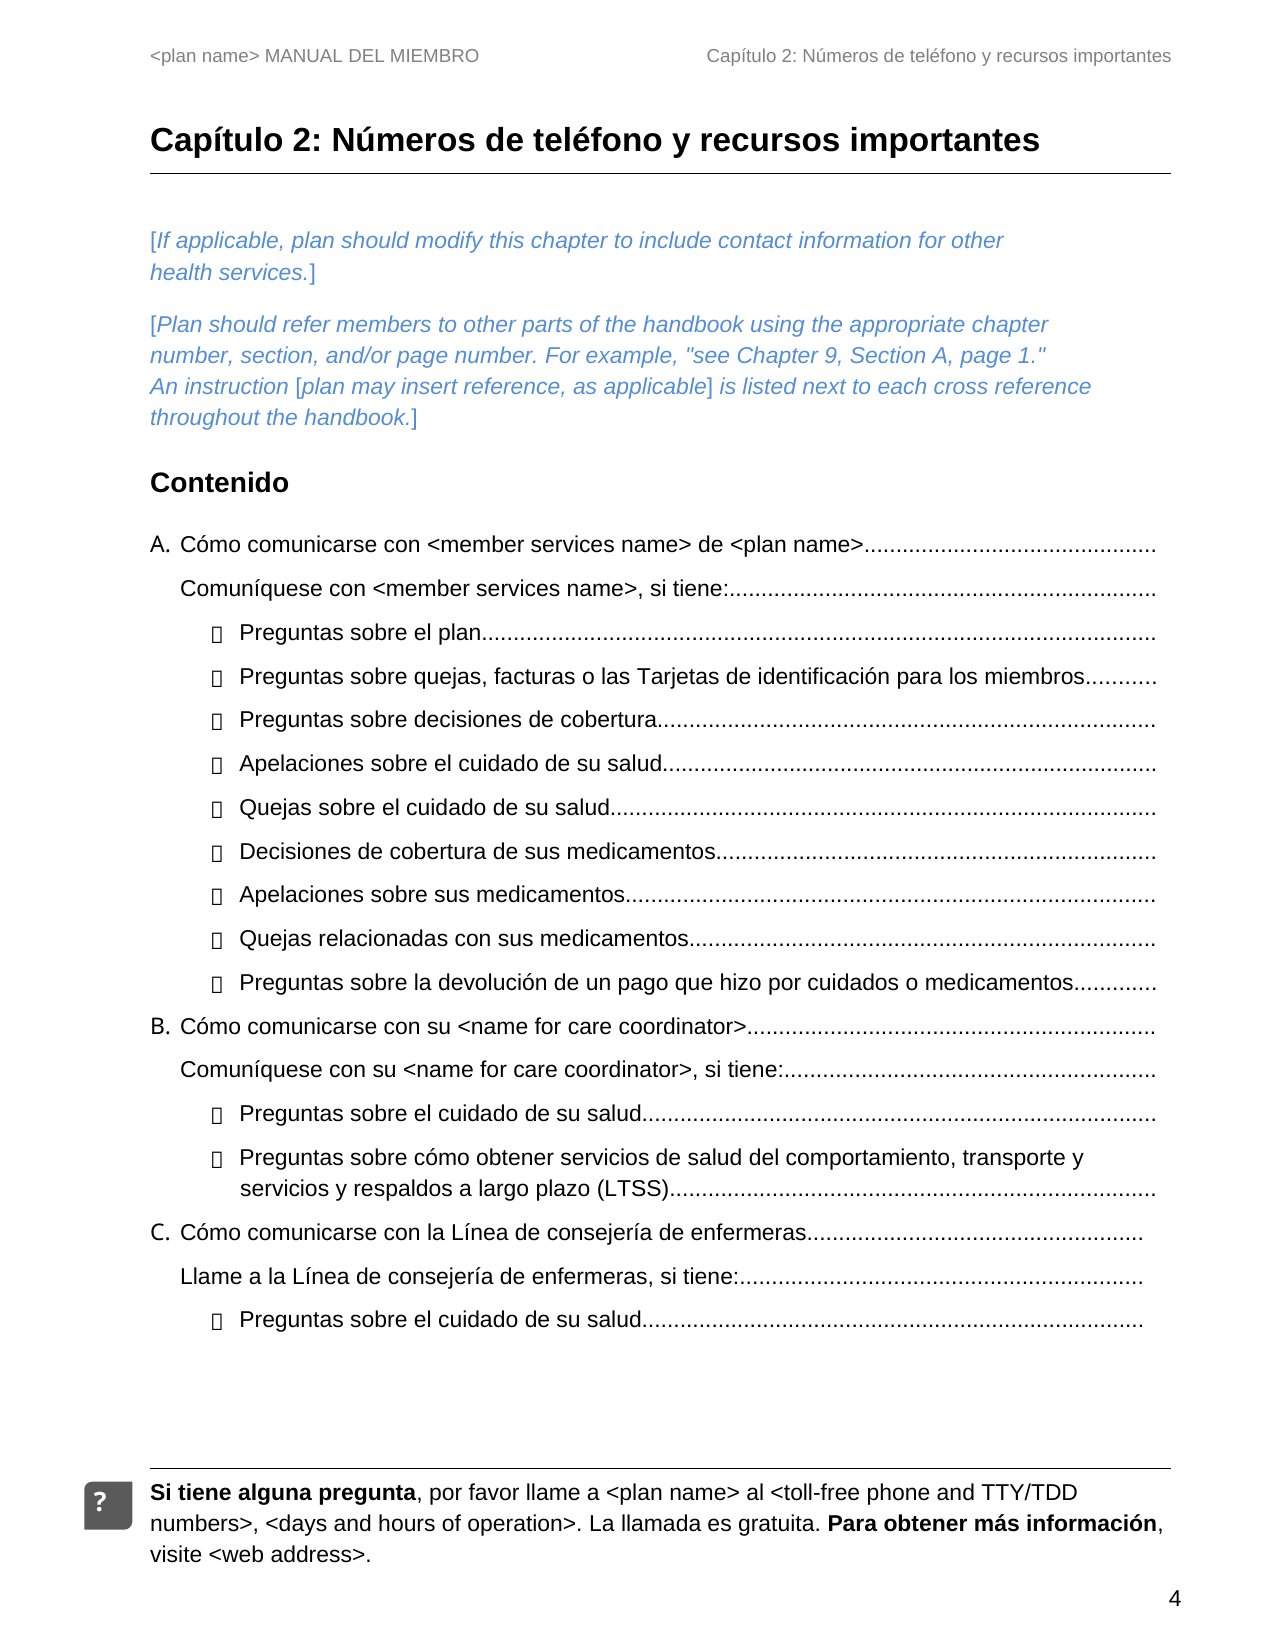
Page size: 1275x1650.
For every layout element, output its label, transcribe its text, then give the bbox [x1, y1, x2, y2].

text  Preguntas sobre el plan 6 [210, 615, 1096, 647]
text  Preguntas sobre decisiones de cobertura 6 [210, 703, 1096, 734]
text [Plan should refer members to other parts of the handbook using the appropriate chapter number, section, and/or page number. For example, "see Chapter 9, Section A, page 1." An instruction [plan may insert reference, as applicable] is listed next to each cross reference throughout the handbook.] [150, 307, 1096, 432]
text B. Cómo comunicarse con su <name for care coordinator> 9 [150, 1009, 1096, 1040]
text Comuníquese con su <name for care coordinator>, si tiene: 9 [180, 1053, 1096, 1084]
text  Preguntas sobre el cuidado de su salud 9 [210, 1097, 1096, 1128]
text  Quejas relacionadas con sus medicamentos 8 [210, 922, 1096, 953]
text A. Cómo comunicarse con <member services name> de <plan name> 6 [150, 528, 1096, 559]
text  Preguntas sobre cómo obtener servicios de salud del comportamiento, transporte y servicios y respaldos a largo plazo (LTSS) 9 [210, 1140, 1096, 1203]
text  Quejas sobre el cuidado de su salud 7 [210, 790, 1096, 822]
text Comuníquese con <member services name>, si tiene: 6 [180, 572, 1096, 603]
text  Decisiones de cobertura de sus medicamentos 7 [210, 834, 1096, 865]
text  Preguntas sobre quejas, facturas o las Tarjetas de identificación para los miembros 6 [210, 659, 1096, 690]
text C. Cómo comunicarse con la Línea de consejería de enfermeras 10 [150, 1215, 1096, 1247]
text Capítulo 2: Números de teléfono y recursos importantes [150, 118, 1171, 173]
text  Apelaciones sobre sus medicamentos 8 [210, 878, 1096, 909]
text [If applicable, plan should modify this chapter to include contact information for other health services.] [150, 224, 1096, 286]
text Contenido [150, 432, 1171, 507]
text  Preguntas sobre la devolución de un pago que hizo por cuidados o medicamentos 8 [210, 965, 1096, 997]
text  Preguntas sobre el cuidado de su salud 10 [210, 1303, 1096, 1334]
text  Apelaciones sobre el cuidado de su salud 7 [210, 747, 1096, 778]
text Llame a la Línea de consejería de enfermeras, si tiene: 10 [180, 1259, 1096, 1290]
